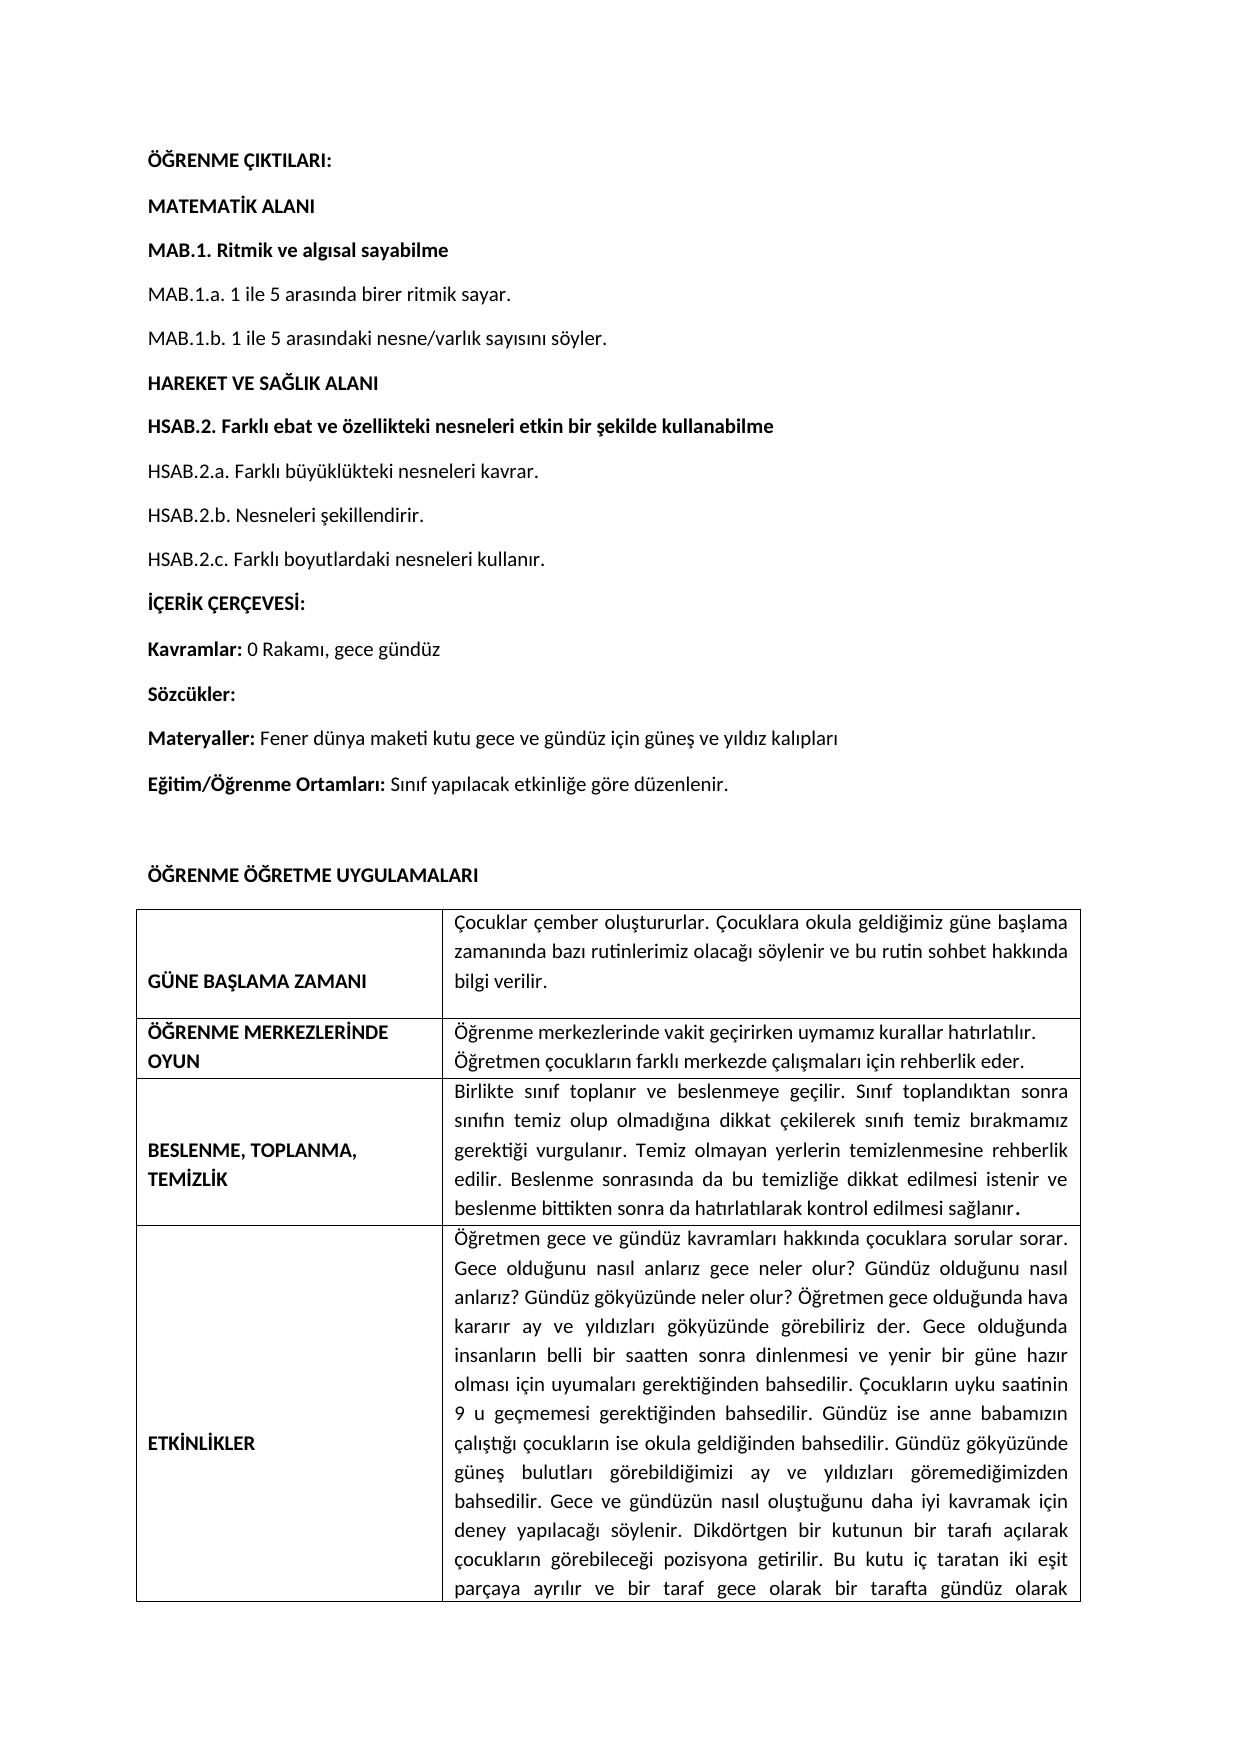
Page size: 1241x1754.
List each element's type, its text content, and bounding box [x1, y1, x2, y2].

table_cell Öğrenme merkezlerinde vakit geçirirken uymamız kurallar hatırlatılır. Öğretmen çocukların farklı merkezde çalışmaları için rehberlik eder. [443, 1019, 1080, 1077]
text Eğitim/Öğrenme Ortamları: Sınıf yapılacak etkinliğe göre düzenlenir. [148, 771, 1093, 796]
text ÖĞRENME ÖĞRETME UYGULAMALARI [148, 863, 1093, 888]
text HSAB.2. Farklı ebat ve özellikteki nesneleri etkin bir şekilde kullanabilme [148, 414, 1093, 439]
text MATEMATİK ALANI [148, 193, 1093, 219]
text İÇERİK ÇERÇEVESİ: [148, 590, 1093, 615]
table_cell Birlikte sınıf toplanır ve beslenmeye geçilir. Sınıf toplandıktan sonra sınıfın temiz olup olmadığına dikkat çekilerek sınıfı temiz bırakmamız gerektiği vurgulanır. Temiz olmayan yerlerin temizlenmesine rehberlik edilir. Beslenme sonrasında da bu temizliğe dikkat edilmesi istenir ve beslenme bittikten sonra da hatırlatılarak kontrol edilmesi sağlanır. [443, 1079, 1080, 1224]
text HAREKET VE SAĞLIK ALANI [148, 370, 1093, 395]
text HSAB.2.c. Farklı boyutlardaki nesneleri kullanır. [148, 546, 1093, 571]
text MAB.1. Ritmik ve algısal sayabilme [148, 237, 1093, 263]
text MAB.1.b. 1 ile 5 arasındaki nesne/varlık sayısını söyler. [148, 326, 1093, 351]
text ÖĞRENME ÇIKTILARI: [148, 148, 1093, 173]
table_cell ETKİNLİKLER [137, 1226, 442, 1601]
table_cell ÖĞRENME MERKEZLERİNDE OYUN [137, 1019, 442, 1077]
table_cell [443, 1226, 1080, 1601]
text MAB.1.a. 1 ile 5 arasında birer ritmik sayar. [148, 282, 1093, 307]
table_cell BESLENME, TOPLANMA, TEMİZLİK [137, 1079, 442, 1224]
text HSAB.2.a. Farklı büyüklükteki nesneleri kavrar. [148, 458, 1093, 483]
text HSAB.2.b. Nesneleri şekillendirir. [148, 502, 1093, 527]
text Materyaller: Fener dünya maketi kutu gece ve gündüz için güneş ve yıldız kalıpları [148, 725, 1093, 751]
table_header GÜNE BAŞLAMA ZAMANI [137, 910, 442, 1018]
table_header Çocuklar çember oluştururlar. Çocuklara okula geldiğimiz güne başlama zamanında bazı rutinlerimiz olacağı söylenir ve bu rutin sohbet hakkında bilgi verilir. [443, 910, 1080, 1018]
text Sözcükler: [148, 682, 1093, 707]
text Kavramlar: 0 Rakamı, gece gündüz [148, 636, 1093, 661]
